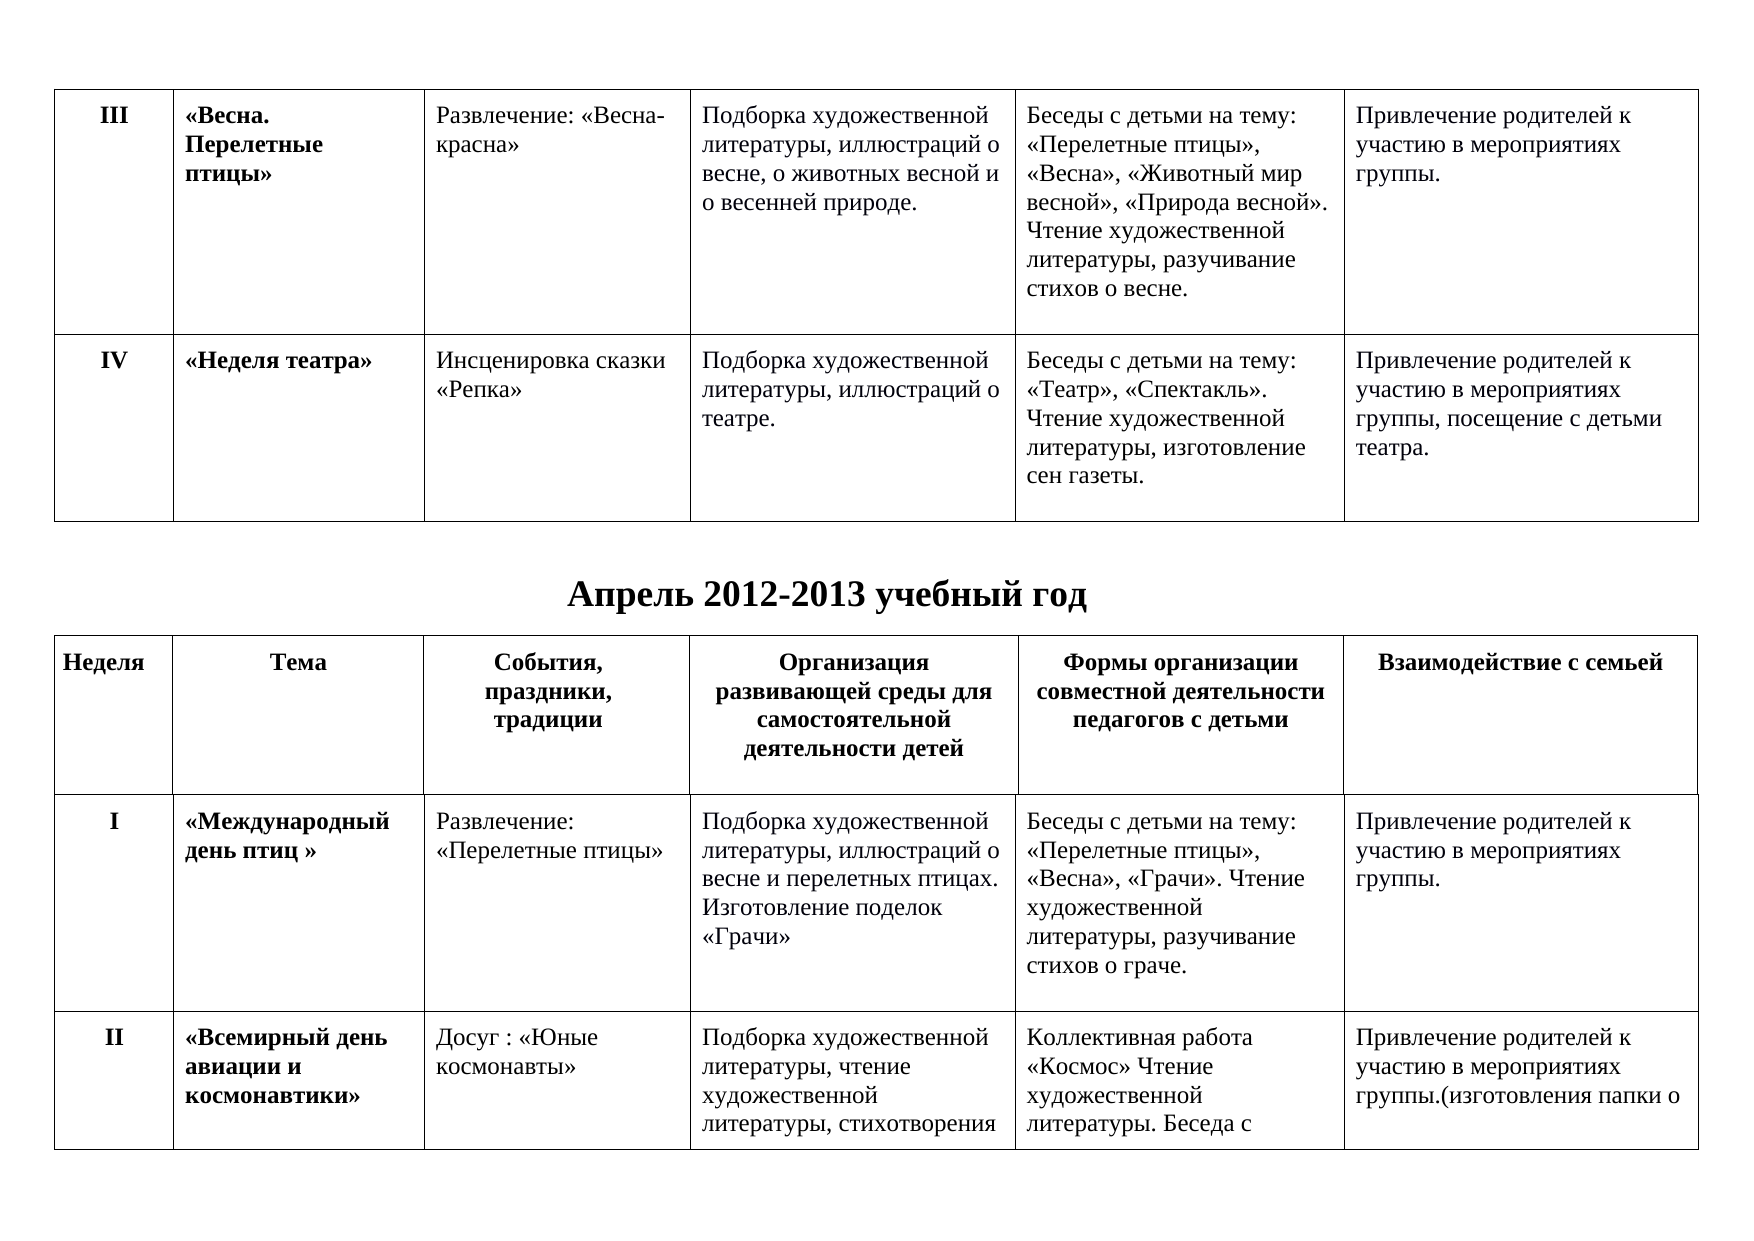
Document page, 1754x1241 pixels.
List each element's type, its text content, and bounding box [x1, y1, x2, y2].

table_cell Развлечение: «Перелетные птицы» [425, 795, 690, 1011]
table_cell Подборка художественной литературы, иллюстраций о театре. [691, 335, 1015, 521]
table_cell I [55, 795, 173, 1011]
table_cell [1016, 1012, 1344, 1148]
table_header События, праздники, традиции [424, 636, 689, 794]
table_cell Подборка художественной литературы, иллюстраций о весне и перелетных птицах. Изготовление поделок «Грачи» [691, 795, 1015, 1011]
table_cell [425, 1012, 690, 1148]
table_cell Беседы с детьми на тему: «Перелетные птицы», «Весна», «Животный мир весной», «Природа весной». Чтение художественной литературы, разучивание стихов о весне. [1016, 90, 1344, 334]
table_cell Развлечение: «Весна-красна» [425, 90, 690, 334]
table_header Взаимодействие с семьей [1344, 636, 1697, 794]
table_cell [691, 1012, 1015, 1148]
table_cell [1345, 1012, 1698, 1148]
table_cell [174, 1012, 424, 1148]
table_cell Беседы с детьми на тему: «Театр», «Спектакль». Чтение художественной литературы, изготовление сен газеты. [1016, 335, 1344, 521]
table_cell «Международный день птиц » [174, 795, 424, 1011]
table_cell Подборка художественной литературы, иллюстраций о весне, о животных весной и о весенней природе. [691, 90, 1015, 334]
table_cell «Неделя театра» [174, 335, 424, 521]
table_cell «Весна. Перелетные птицы» [174, 90, 424, 334]
table_header Организация развивающей среды для самостоятельной деятельности детей [690, 636, 1018, 794]
table_cell Беседы с детьми на тему: «Перелетные птицы», «Весна», «Грачи». Чтение художественной литературы, разучивание стихов о граче. [1016, 795, 1344, 1011]
text Апрель 2012-2013 учебный год [0, 571, 1683, 614]
table_header Формы организации совместной деятельности педагогов с детьми [1019, 636, 1343, 794]
table_cell III [55, 90, 173, 334]
table_cell Привлечение родителей к участию в мероприятиях группы. [1345, 90, 1698, 334]
table_cell Привлечение родителей к участию в мероприятиях группы. [1345, 795, 1698, 1011]
table_cell IV [55, 335, 173, 521]
table_header Тема [173, 636, 423, 794]
table_header Неделя [55, 636, 172, 794]
table_cell II [55, 1012, 173, 1148]
table_cell Инсценировка сказки «Репка» [425, 335, 690, 521]
table_cell Привлечение родителей к участию в мероприятиях группы, посещение с детьми театра. [1345, 335, 1698, 521]
